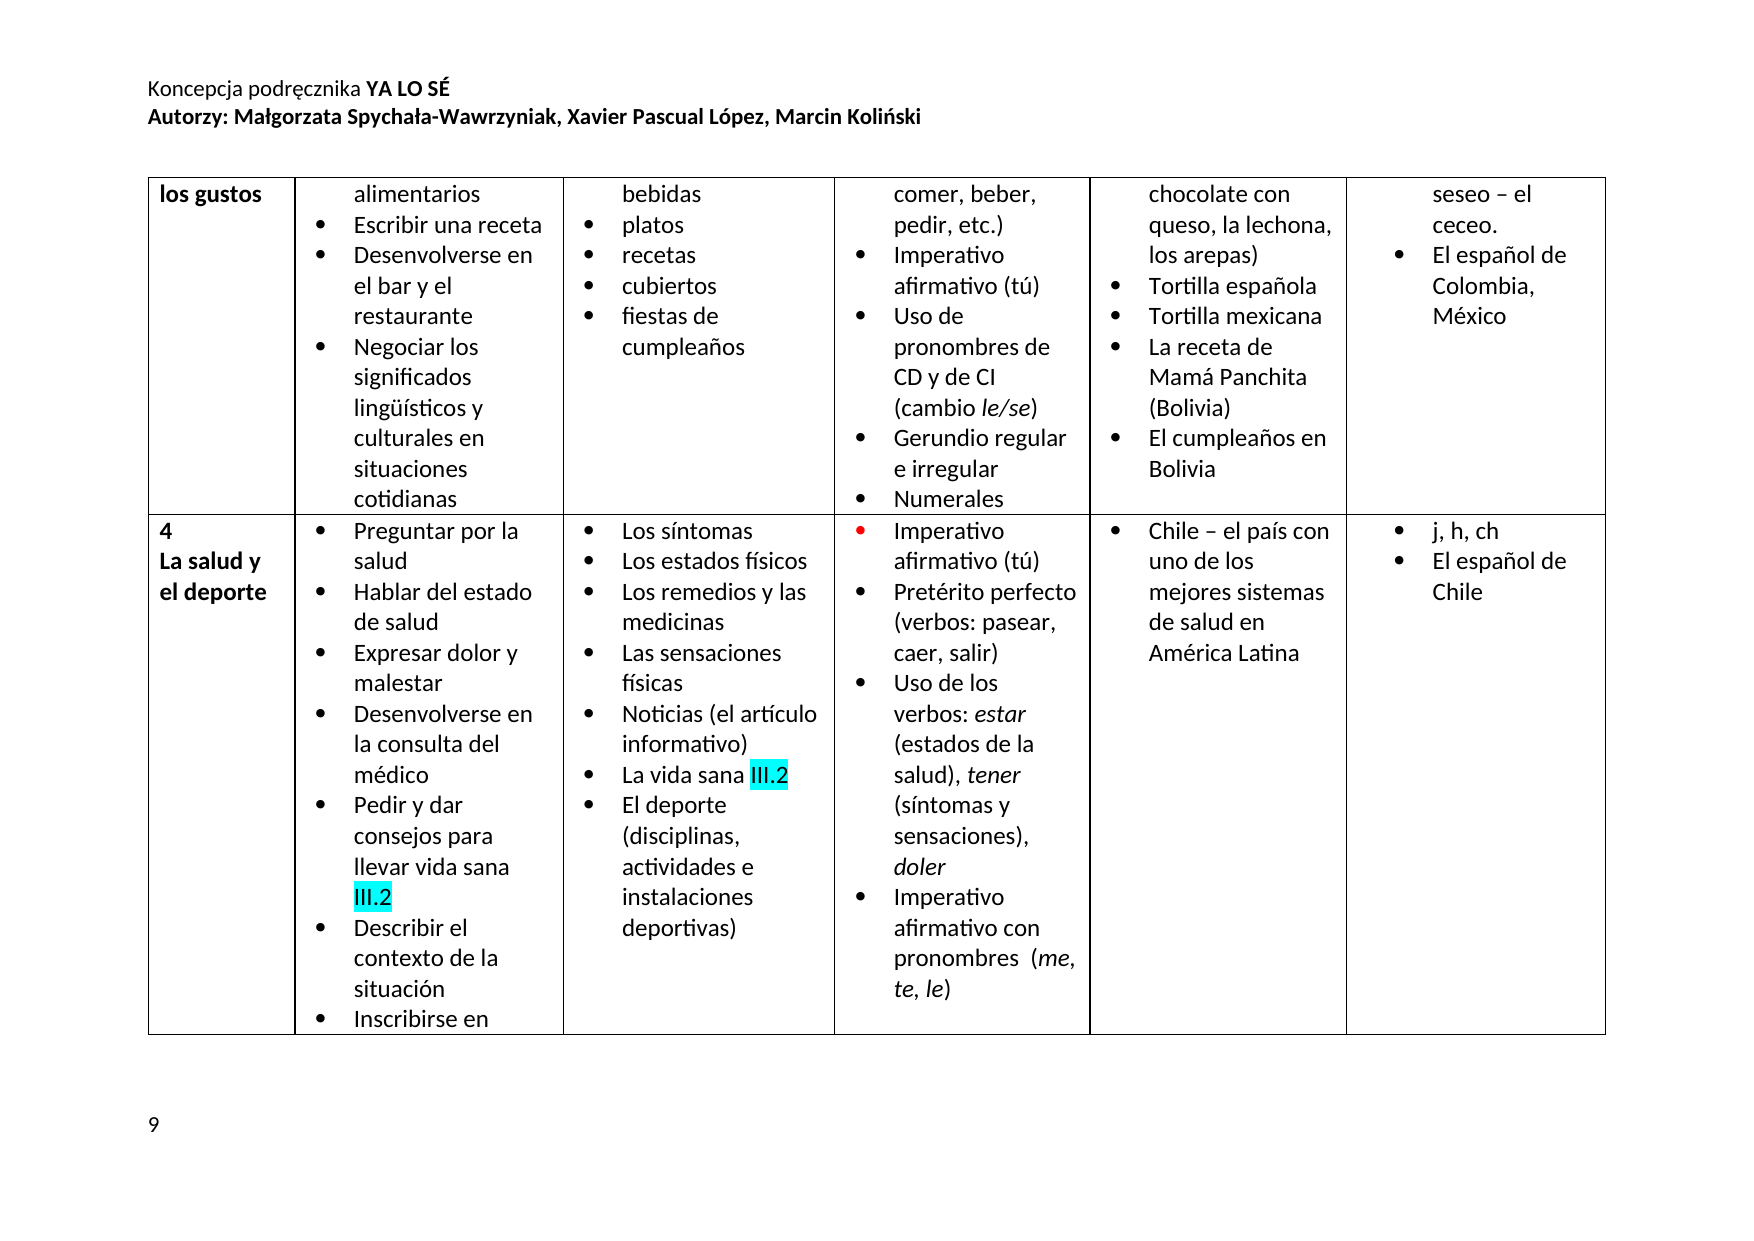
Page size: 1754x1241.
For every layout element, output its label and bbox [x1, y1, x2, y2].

table_cell [835, 515, 1089, 1034]
table_cell [1347, 178, 1605, 514]
table_cell [296, 178, 563, 514]
table_cell [149, 178, 294, 514]
table_cell [149, 515, 294, 1034]
table_cell [564, 178, 834, 514]
table_cell [1091, 178, 1346, 514]
table_cell [835, 178, 1089, 514]
table_cell [296, 515, 563, 1034]
table_cell [1347, 515, 1605, 1034]
table_cell [1091, 515, 1346, 1034]
table_cell [564, 515, 834, 1034]
